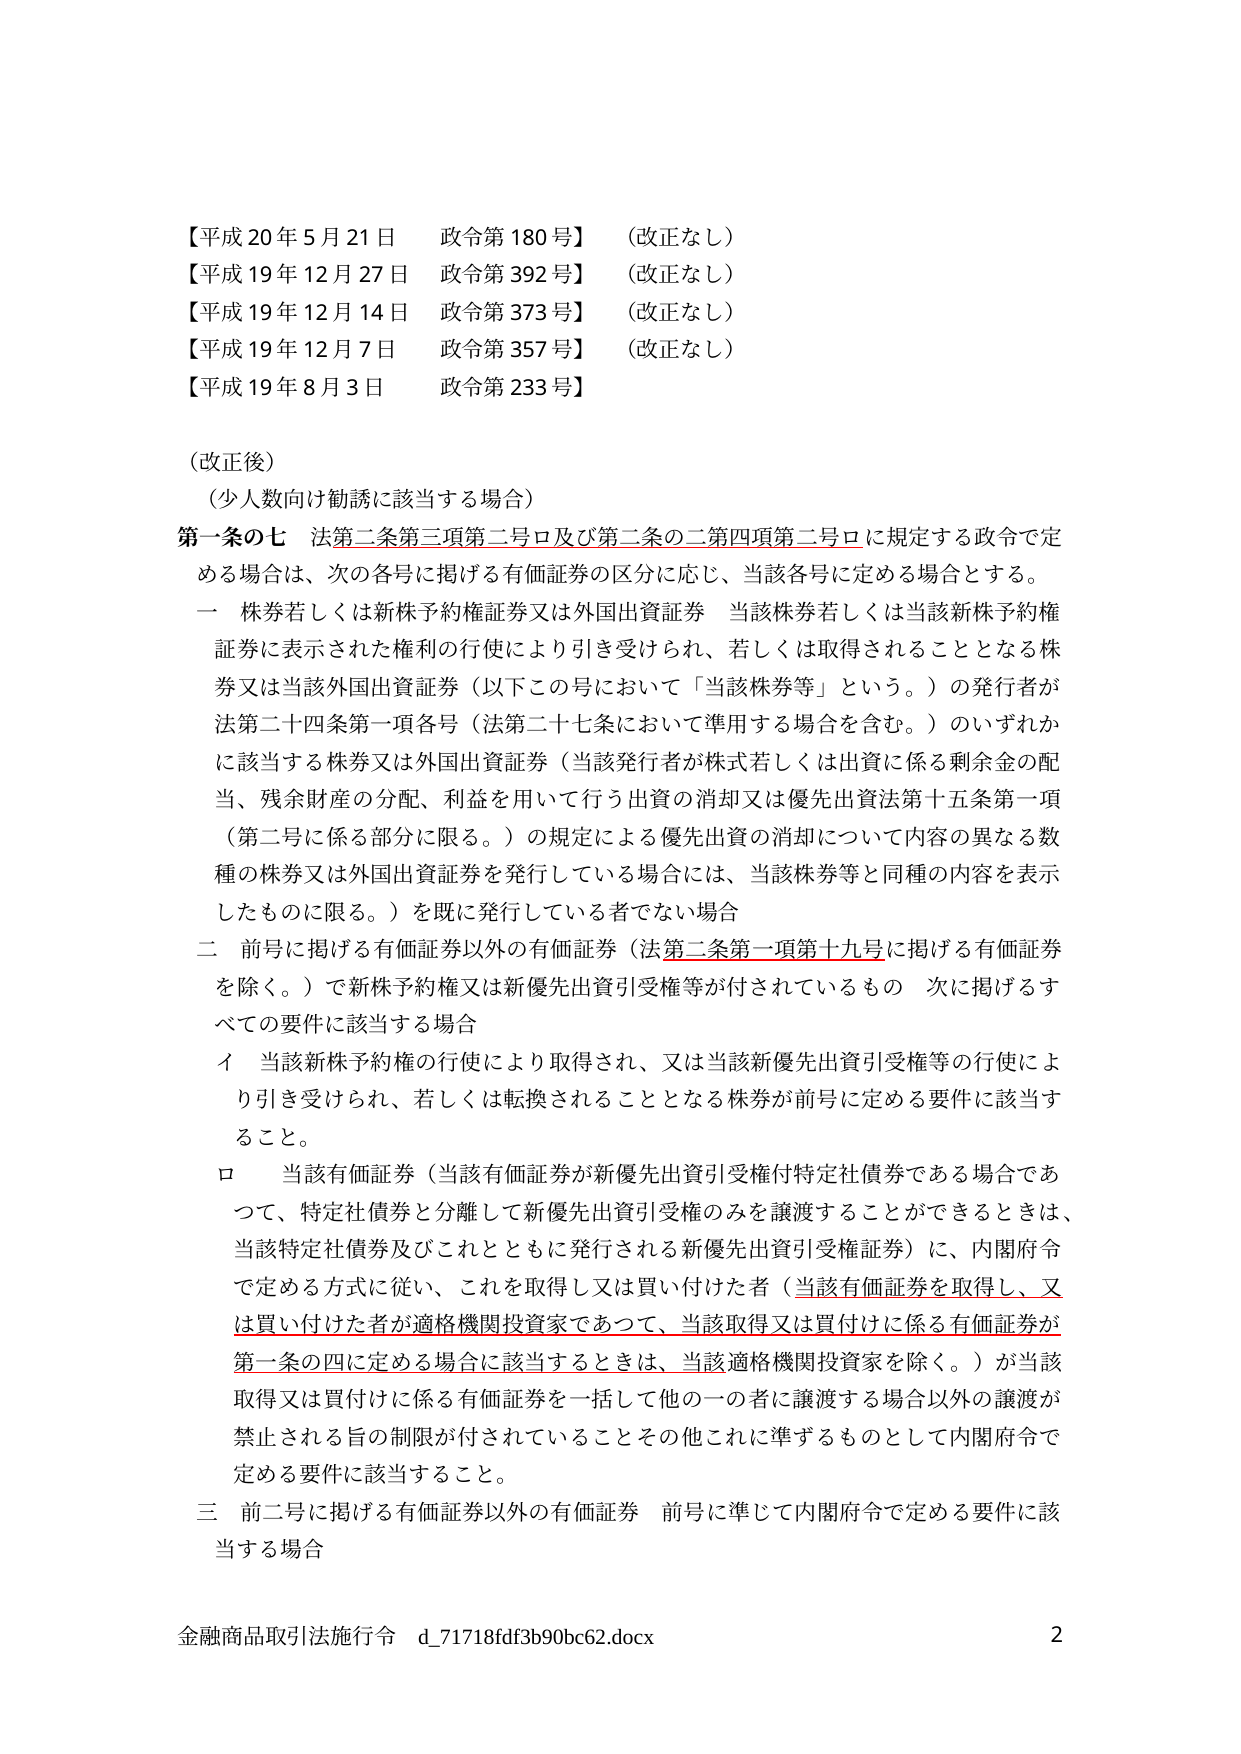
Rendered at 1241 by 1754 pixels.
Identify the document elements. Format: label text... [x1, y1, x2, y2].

text 【平成19年12月7日 政令第357号】 （改正なし） [177, 329, 1063, 367]
text 第一条の七 法第二条第三項第二号ロ及び第二条の二第四項第二号ロに規定する政令で定める場合は、次の各号に掲げる有価証券の区分に応じ、当該各号に定める場合とする。 [177, 517, 1063, 592]
text （少人数向け勧誘に該当する場合） [196, 479, 1063, 517]
text 【平成20年5月21日 政令第180号】 （改正なし） [177, 217, 1063, 254]
text イ 当該新株予約権の行使により取得され、又は当該新優先出資引受権等の行使により引き受けられ、若しくは転換されることとなる株券が前号に定める要件に該当すること。 [215, 1042, 1063, 1154]
text 【平成19年8月3日 政令第233号】 [177, 367, 1063, 404]
text ロ 当該有価証券（当該有価証券が新優先出資引受権付特定社債券である場合であつて、特定社債券と分離して新優先出資引受権のみを譲渡することができるときは、当該特定社債券及びこれとともに発行される新優先出資引受権証券）に、内閣府令で定める方式に従い、これを取得し又は買い付けた者（当該有価証券を取得し、又は買い付けた者が適格機関投資家であつて、当該取得又は買付けに係る有価証券が第一条の四に定める場合に該当するときは、当該適格機関投資家を除く。）が当該取得又は買付けに係る有価証券を一括して他の一の者に譲渡する場合以外の譲渡が禁止される旨の制限が付されていることその他これに準ずるものとして内閣府令で定める要件に該当すること。 [215, 1154, 1063, 1492]
text 【平成19年12月27日 政令第392号】 （改正なし） [177, 254, 1063, 292]
text 【平成19年12月14日 政令第373号】 （改正なし） [177, 292, 1063, 329]
text 二 前号に掲げる有価証券以外の有価証券（法第二条第一項第十九号に掲げる有価証券を除く。）で新株予約権又は新優先出資引受権等が付されているもの 次に掲げるすべての要件に該当する場合 [196, 929, 1063, 1042]
text 一 株券若しくは新株予約権証券又は外国出資証券 当該株券若しくは当該新株予約権証券に表示された権利の行使により引き受けられ、若しくは取得されることとなる株券又は当該外国出資証券（以下この号において「当該株券等」という。）の発行者が法第二十四条第一項各号（法第二十七条において準用する場合を含む。）のいずれかに該当する株券又は外国出資証券（当該発行者が株式若しくは出資に係る剰余金の配当、残余財産の分配、利益を用いて行う出資の消却又は優先出資法第十五条第一項（第二号に係る部分に限る。）の規定による優先出資の消却について内容の異なる数種の株券又は外国出資証券を発行している場合には、当該株券等と同種の内容を表示したものに限る。）を既に発行している者でない場合 [196, 592, 1063, 929]
text （改正後） [177, 442, 1063, 479]
text 三 前二号に掲げる有価証券以外の有価証券 前号に準じて内閣府令で定める要件に該当する場合 [196, 1492, 1063, 1567]
